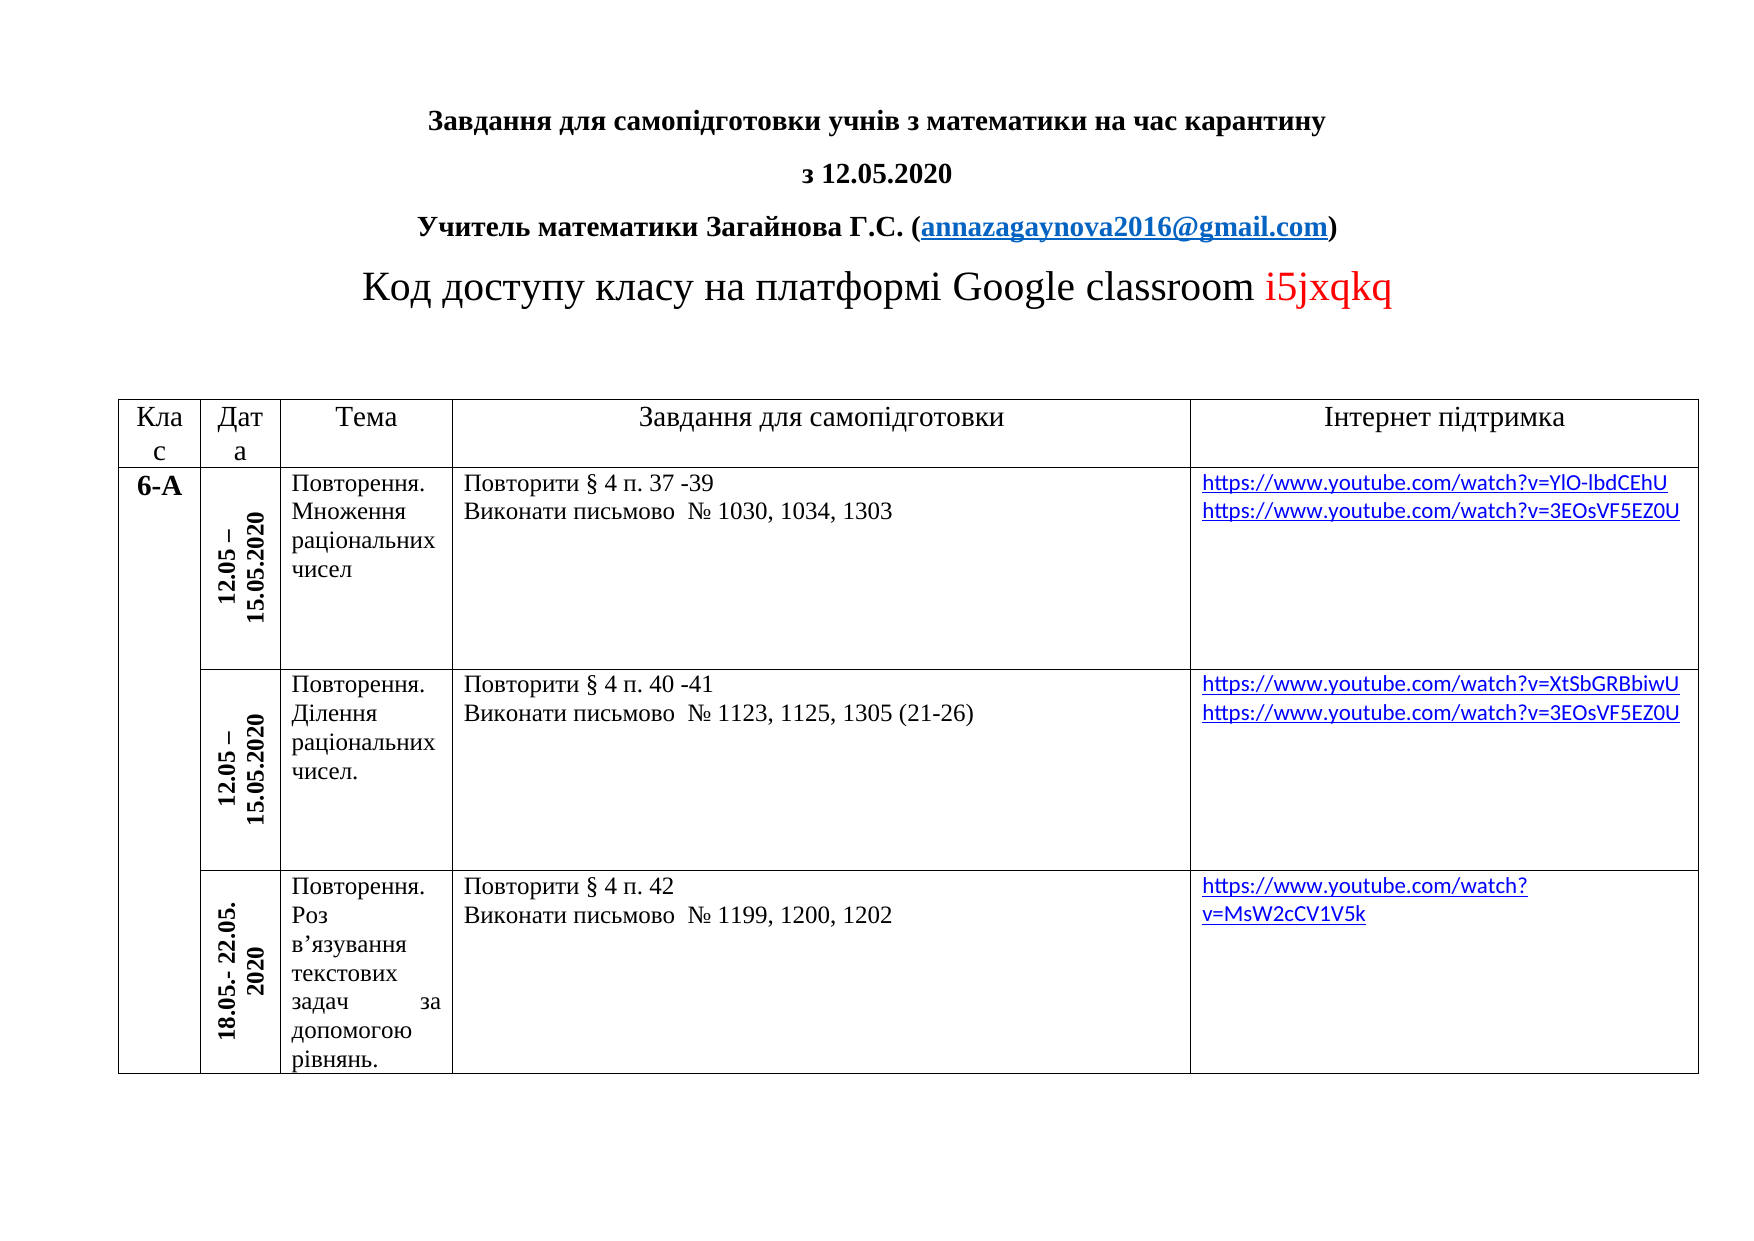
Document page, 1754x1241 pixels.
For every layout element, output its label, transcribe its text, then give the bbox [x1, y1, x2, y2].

table_cell Повторення. Розв’язування текстових задач за допомогою рівнянь. [281, 871, 452, 1073]
table_cell https://www.youtube.com/watch?v=XtSbGRBbiwU https://www.youtube.com/watch?v=3EOsVF5EZ0U [1191, 670, 1698, 870]
table_cell Повторити § 4 п. 42 Виконати письмово № 1199, 1200, 1202 [453, 871, 1190, 1073]
table_header Клас [119, 400, 200, 467]
table_cell 12.05 – 15.05.2020 [201, 468, 280, 668]
table_cell 12.05 – 15.05.2020 [201, 670, 280, 870]
table_header Завдання для самопідготовки [453, 400, 1190, 467]
table_cell https://www.youtube.com/watch?v=YlO-lbdCEhU https://www.youtube.com/watch?v=3EOsVF5EZ0U [1191, 468, 1698, 668]
text Завдання для самопідготовки учнів з математики на час карантину [118, 103, 1636, 137]
text з 12.05.2020 [118, 156, 1636, 190]
table_cell Повторення. Множення раціональних чисел [281, 468, 452, 668]
table_cell Повторити § 4 п. 40 -41 Виконати письмово № 1123, 1125, 1305 (21-26) [453, 670, 1190, 870]
table_cell Повторити § 4 п. 37 -39 Виконати письмово № 1030, 1034, 1303 [453, 468, 1190, 668]
table_cell 18.05.- 22.05. 2020 [201, 871, 280, 1073]
text Учитель математики Загайнова Г.С. (annazagaynova2016@gmail.com) [118, 209, 1636, 243]
table_cell Повторення. Ділення раціональних чисел. [281, 670, 452, 870]
table_header Тема [281, 400, 452, 467]
table_cell 6-А [119, 468, 200, 1073]
text Код доступу класу на платформі Google classroom i5jxqkq [118, 262, 1636, 310]
table_header Інтернет підтримка [1191, 400, 1698, 467]
table_cell https://www.youtube.com/watch?v=MsW2cCV1V5k [1191, 871, 1698, 1073]
table_header Дата [201, 400, 280, 467]
